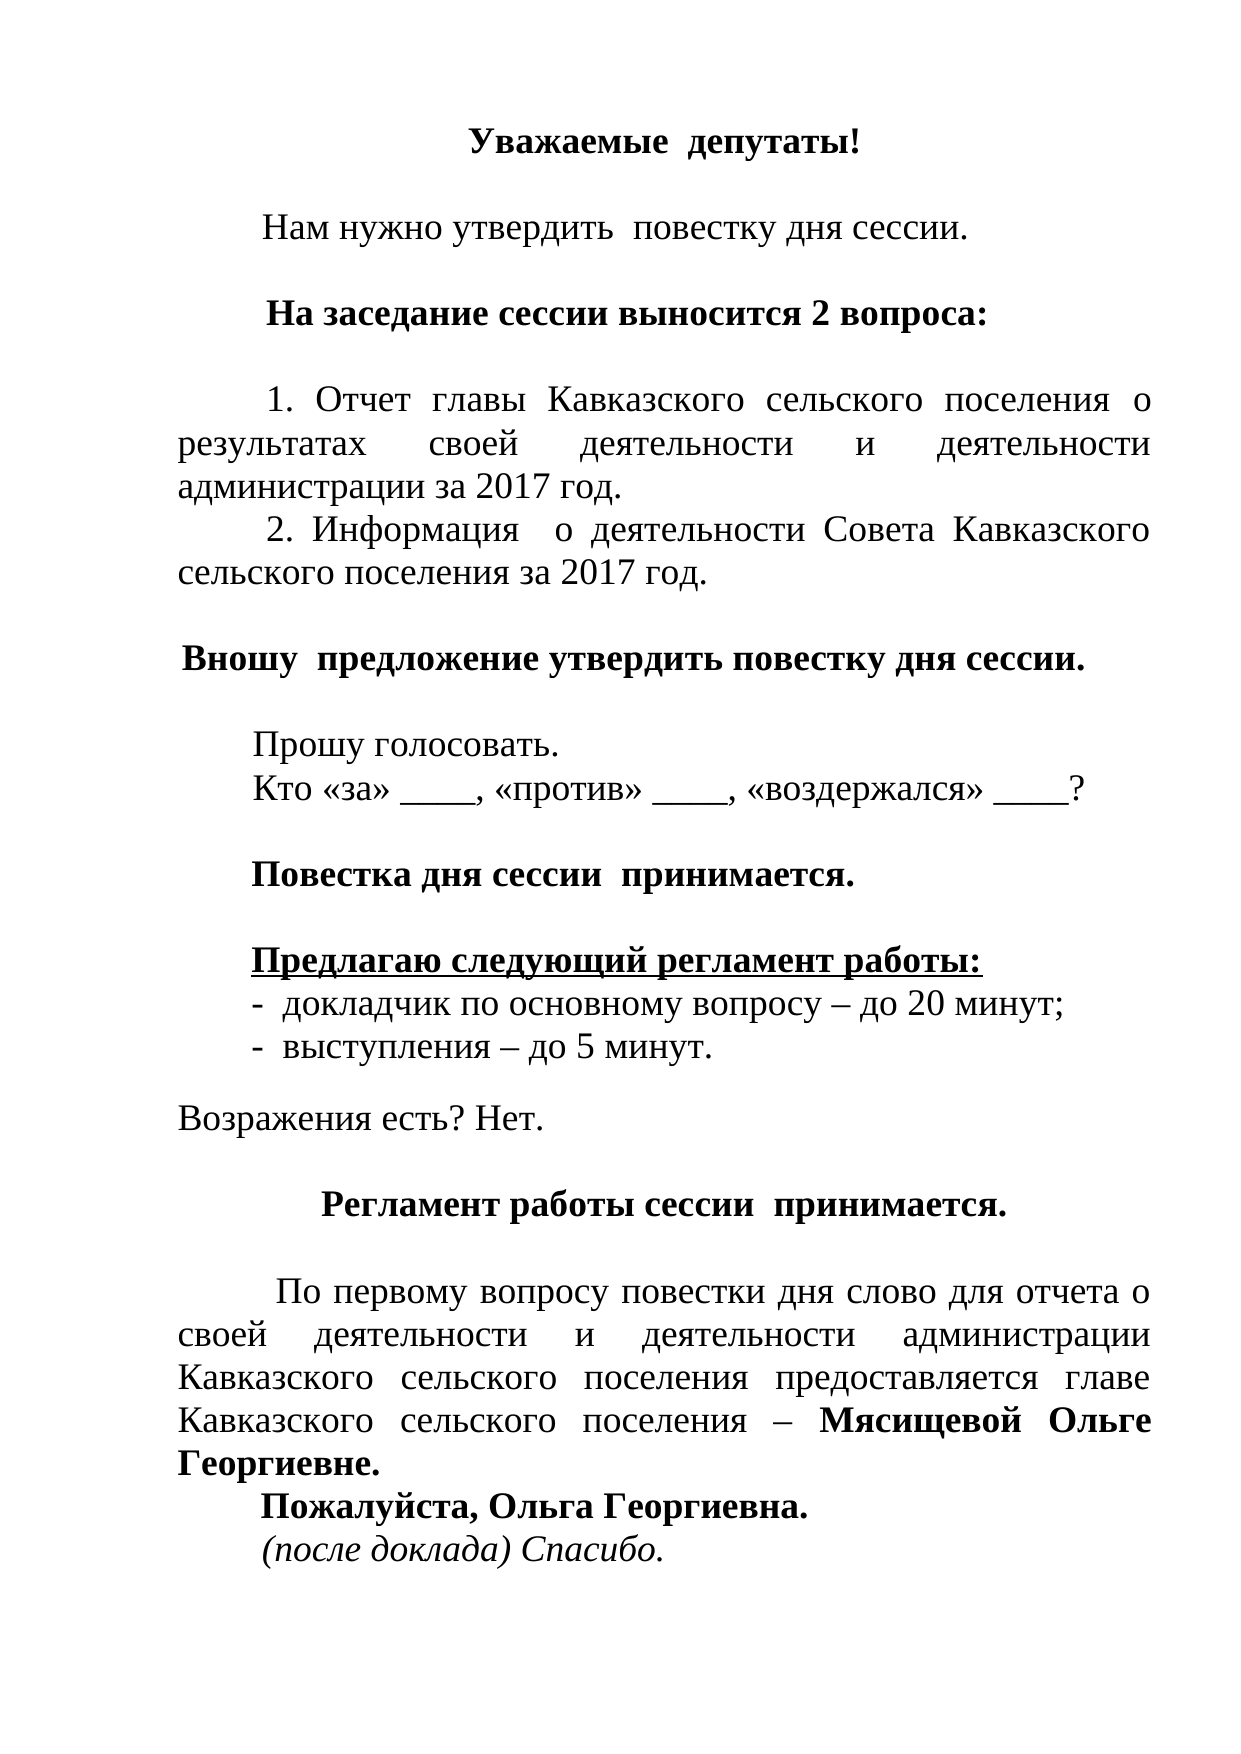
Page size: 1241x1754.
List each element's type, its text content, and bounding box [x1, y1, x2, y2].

text Прошу голосовать. [182, 722, 1152, 765]
text По первому вопросу повестки дня слово для отчета о своей деятельности и деятельности администрации Кавказского сельского поселения предоставляется главе Кавказского сельского поселения – Мясищевой Ольге Георгиевне. [177, 1268, 1152, 1484]
text (после доклада) Спасибо. [177, 1527, 1152, 1570]
text Повестка дня сессии принимается. [177, 851, 1152, 894]
text На заседание сессии выносится 2 вопроса: [177, 291, 1152, 334]
text Регламент работы сессии принимается. [177, 1182, 1152, 1225]
text Пожалуйста, Ольга Георгиевна. [177, 1484, 1152, 1527]
text - выступления – до 5 минут. [177, 1024, 1152, 1067]
text Возражения есть? Нет. [177, 1096, 1152, 1139]
text 2. Информация о деятельности Совета Кавказского сельского поселения за 2017 год. [177, 506, 1152, 592]
text - докладчик по основному вопросу – до 20 минут; [177, 981, 1152, 1024]
text Кто «за» ____, «против» ____, «воздержался» ____? [177, 765, 1152, 808]
text Предлагаю следующий регламент работы: [177, 937, 1152, 981]
text Нам нужно утвердить повестку дня сессии. [182, 204, 1152, 247]
text Вношу предложение утвердить повестку дня сессии. [182, 636, 1152, 679]
text 1. Отчет главы Кавказского сельского поселения о результатах своей деятельности и деятельности администрации за 2017 год. [177, 377, 1152, 506]
text Уважаемые депутаты! [177, 118, 1152, 161]
